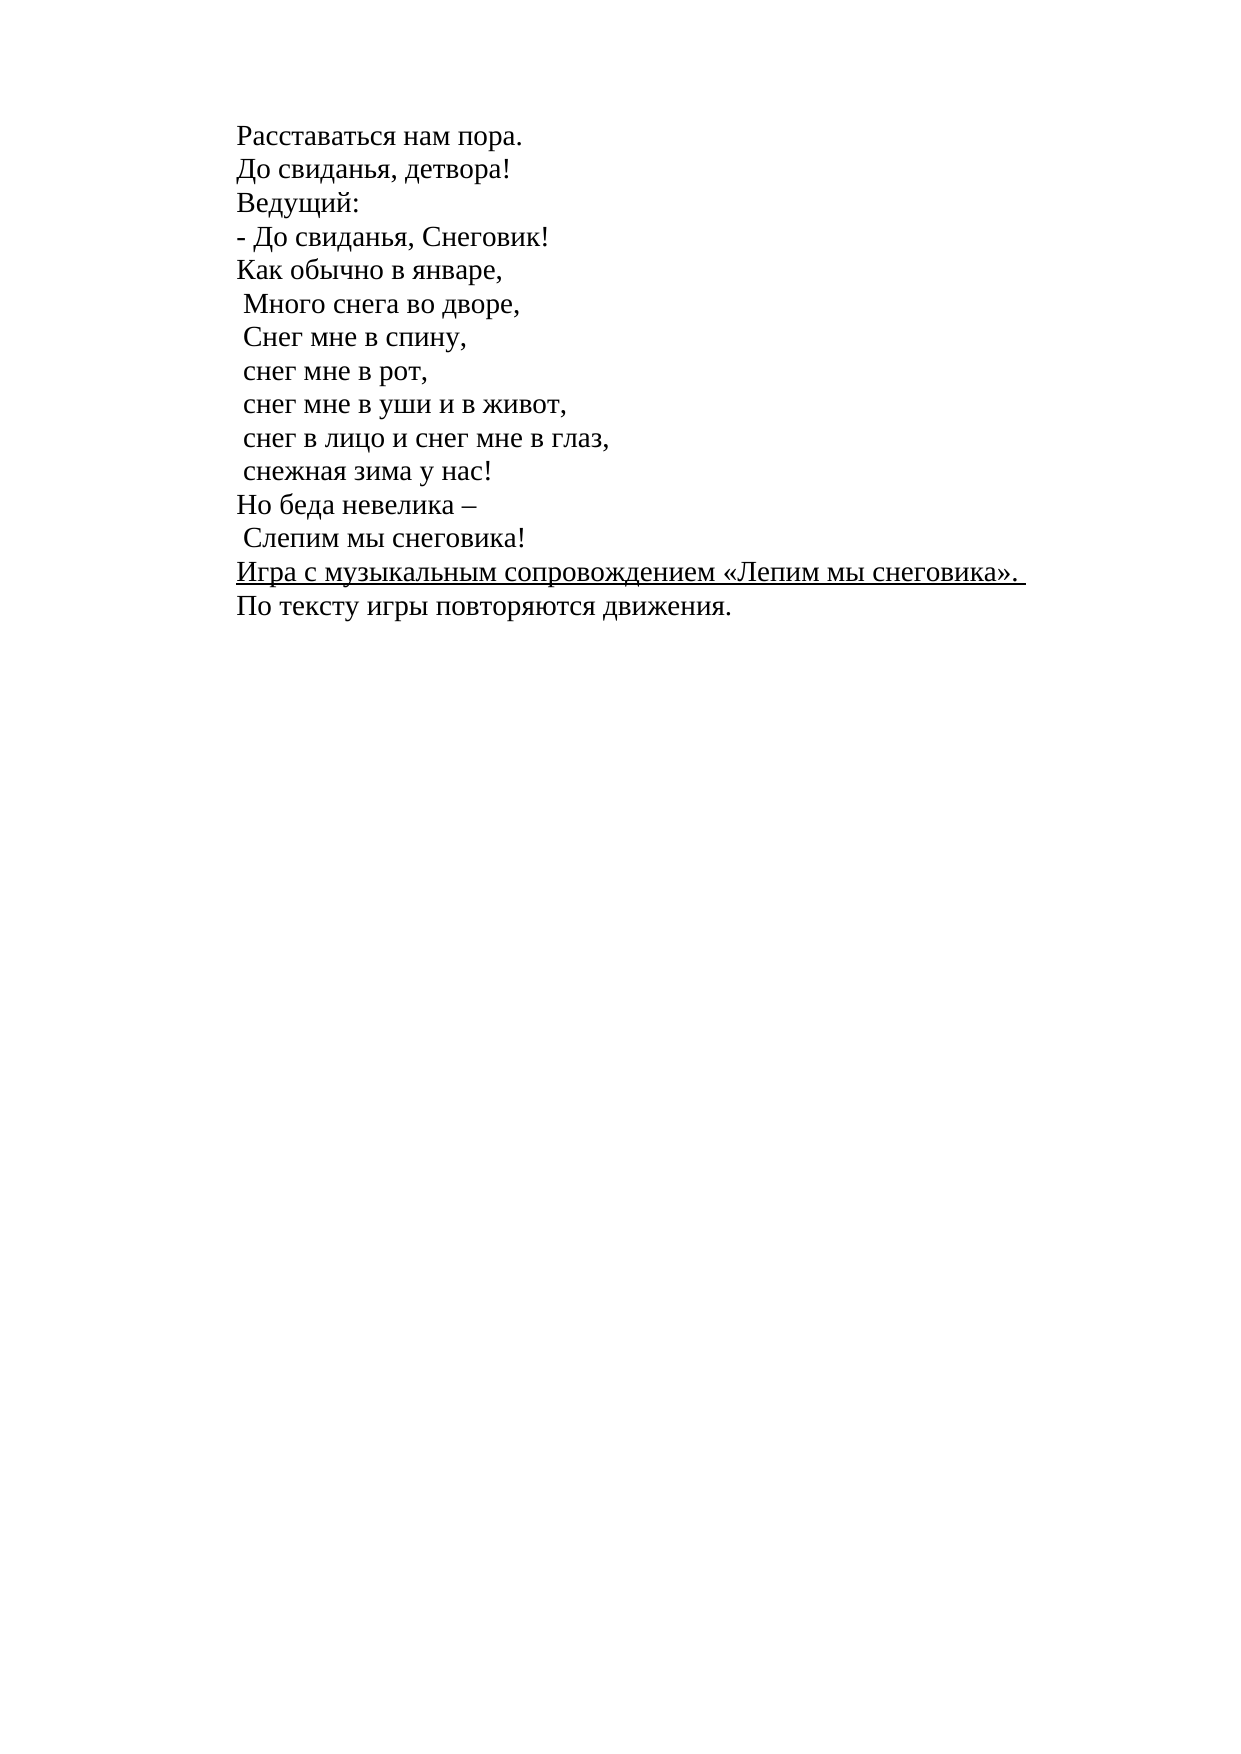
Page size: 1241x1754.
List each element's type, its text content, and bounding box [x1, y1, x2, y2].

text Игра с музыкальным сопровождением «Лепим мы снеговика». [177, 554, 1152, 588]
text Как обычно в январе, Много снега во дворе, Снег мне в спину, снег мне в рот, снег мне в уши и в живот, снег в лицо и снег мне в глаз, снежная зима у нас! [177, 252, 1152, 487]
text Расставаться нам пора. [177, 118, 1152, 152]
text Ведущий: [177, 185, 1152, 219]
text Но беда невелика – Слепим мы снеговика! [177, 487, 1152, 554]
text - До свиданья, Снеговик! [177, 219, 1152, 252]
text До свиданья, детвора! [177, 152, 1152, 185]
text По тексту игры повторяются движения. [177, 588, 1152, 621]
